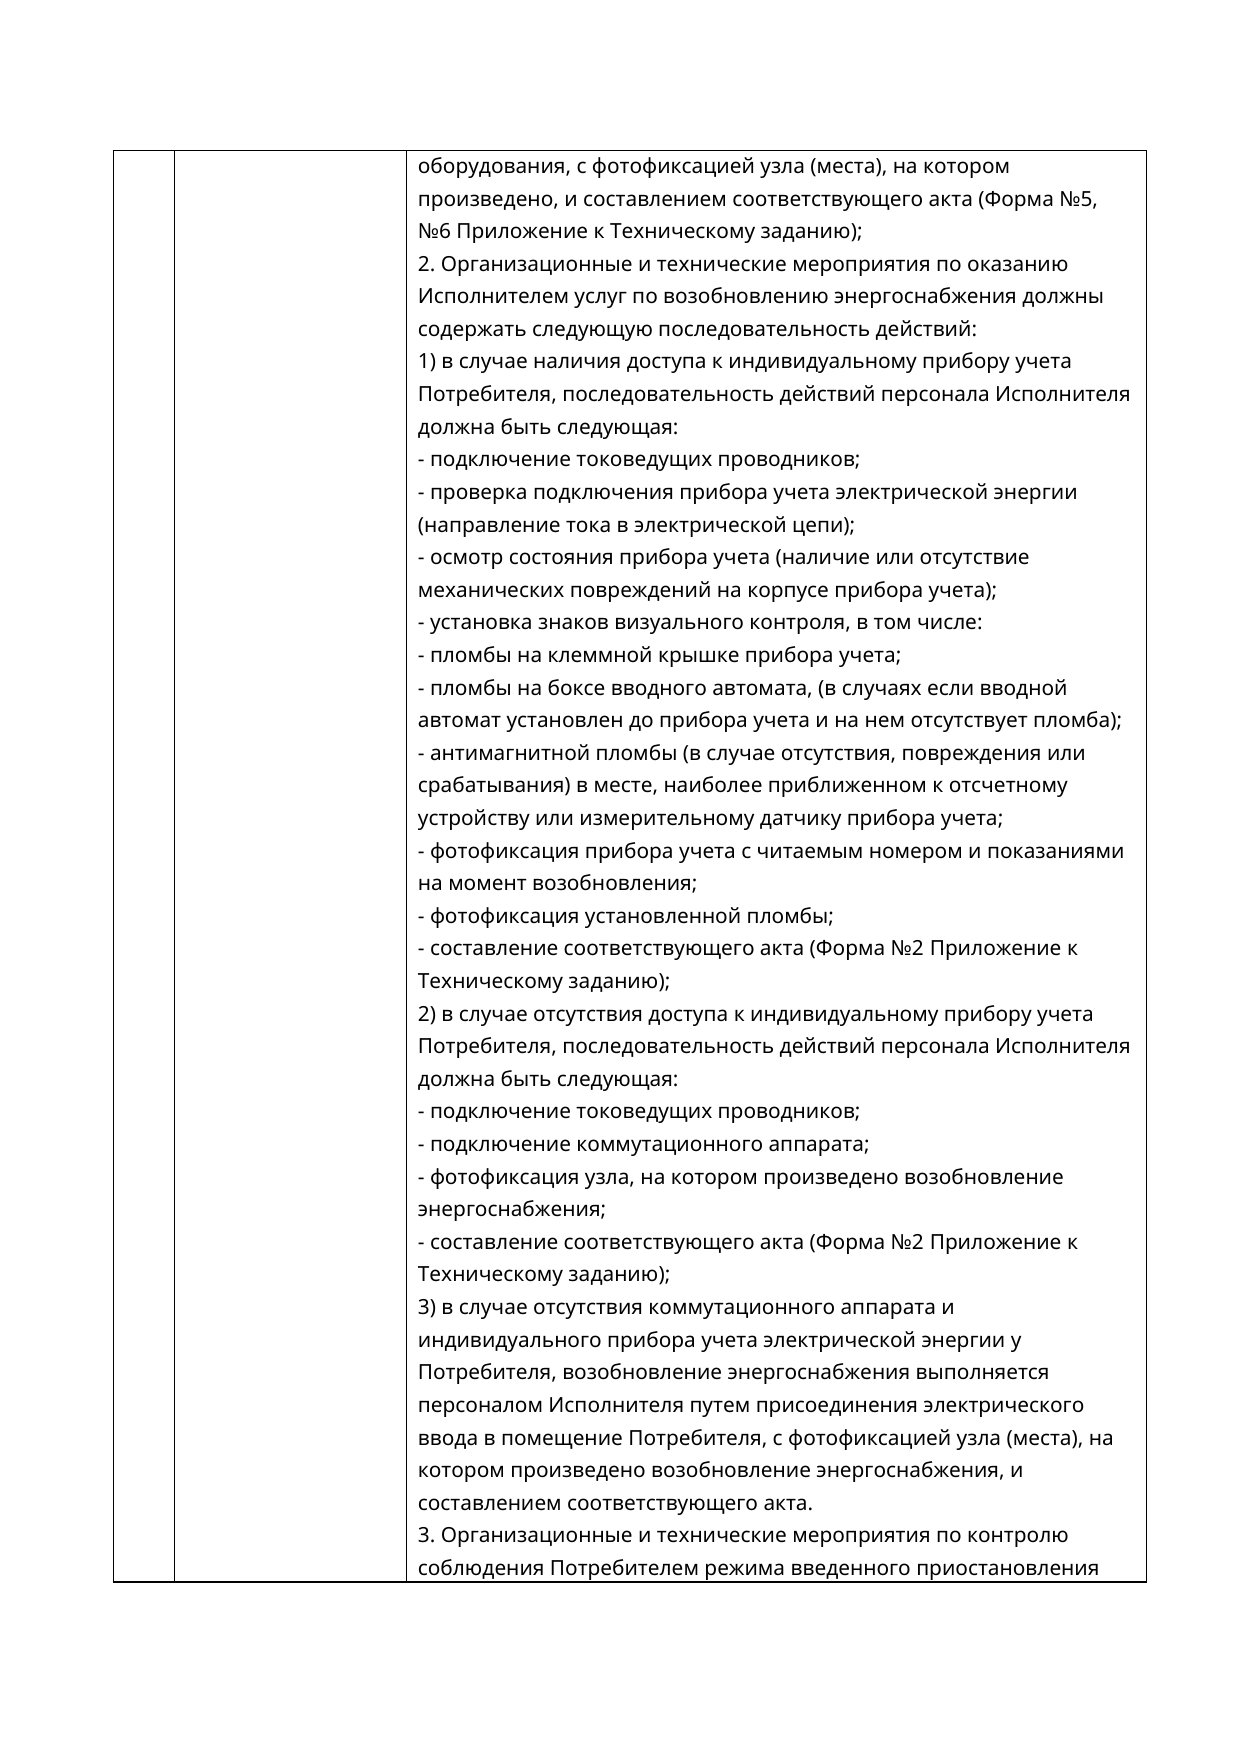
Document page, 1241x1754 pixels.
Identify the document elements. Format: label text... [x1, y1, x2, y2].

table_cell 6 [114, 151, 174, 1581]
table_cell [175, 151, 406, 1581]
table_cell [407, 151, 1146, 1581]
